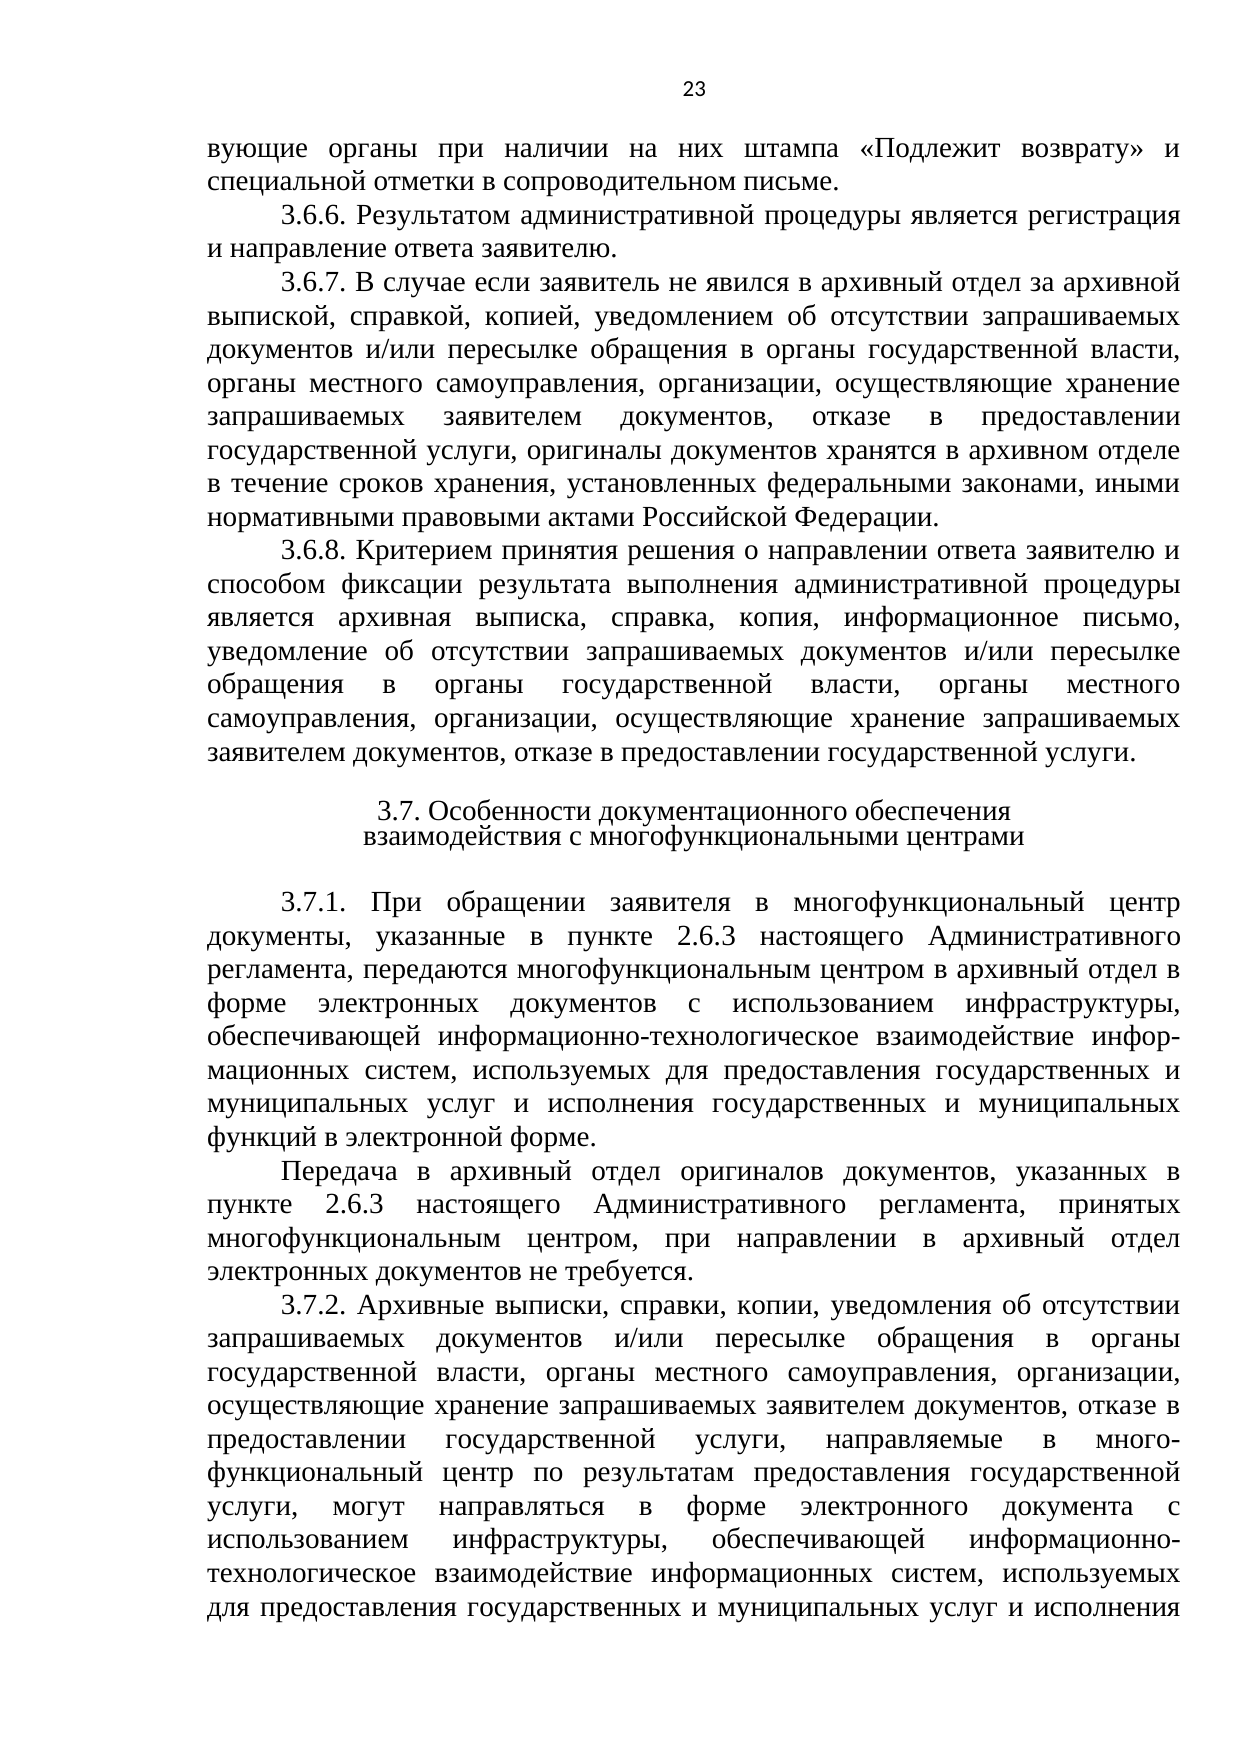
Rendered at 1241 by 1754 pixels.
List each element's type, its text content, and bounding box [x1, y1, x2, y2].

title взаимодействия с многофункциональными центрами [675, 826, 1181, 851]
title взаимодействия с многофункциональными центрами [207, 826, 672, 851]
text 3.7.1. При обращении заявителя в многофункциональный центр документы, указанные в пункте 2.6.3 настоящего Административного регламента, передаются многофункциональным центром в архивный отдел в форме электронных документов с использованием инфраструктуры, обеспечивающей информационно-технологическое взаимодействие инфор-мационных систем, используемых для предоставления государственных и муниципальных услуг и исполнения государственных и муниципальных функций в электронной форме. [207, 884, 1181, 1153]
title 3.7. Особенности документационного обеспечения [207, 801, 1181, 826]
text 3.6.7. В случае если заявитель не явился в архивный отдел за архивной выпиской, справкой, копией, уведомлением об отсутствии запрашиваемых документов и/или пересылке обращения в органы государственной власти, органы местного самоуправления, организации, осуществляющие хранение запрашиваемых заявителем документов, отказе в предоставлении государственной услуги, оригиналы документов хранятся в архивном отделе в течение сроков хранения, установленных федеральными законами, иными нормативными правовыми актами Российской Федерации. [207, 264, 1181, 532]
text Передача в архивный отдел оригиналов документов, указанных в пункте 2.6.3 настоящего Административного регламента, принятых многофункциональным центром, при направлении в архивный отдел электронных документов не требуется. [207, 1153, 1181, 1287]
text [207, 130, 1181, 197]
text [207, 1287, 1181, 1622]
text 3.6.8. Критерием принятия решения о направлении ответа заявителю и способом фиксации результата выполнения административной процедуры является архивная выписка, справка, копия, информационное письмо, уведомление об отсутствии запрашиваемых документов и/или пересылке обращения в органы государственной власти, органы местного самоуправления, организации, осуществляющие хранение запрашиваемых заявителем документов, отказе в предоставлении государственной услуги. [207, 532, 1181, 767]
text 3.6.6. Результатом административной процедуры является регистрация и направление ответа заявителю. [207, 197, 1181, 264]
